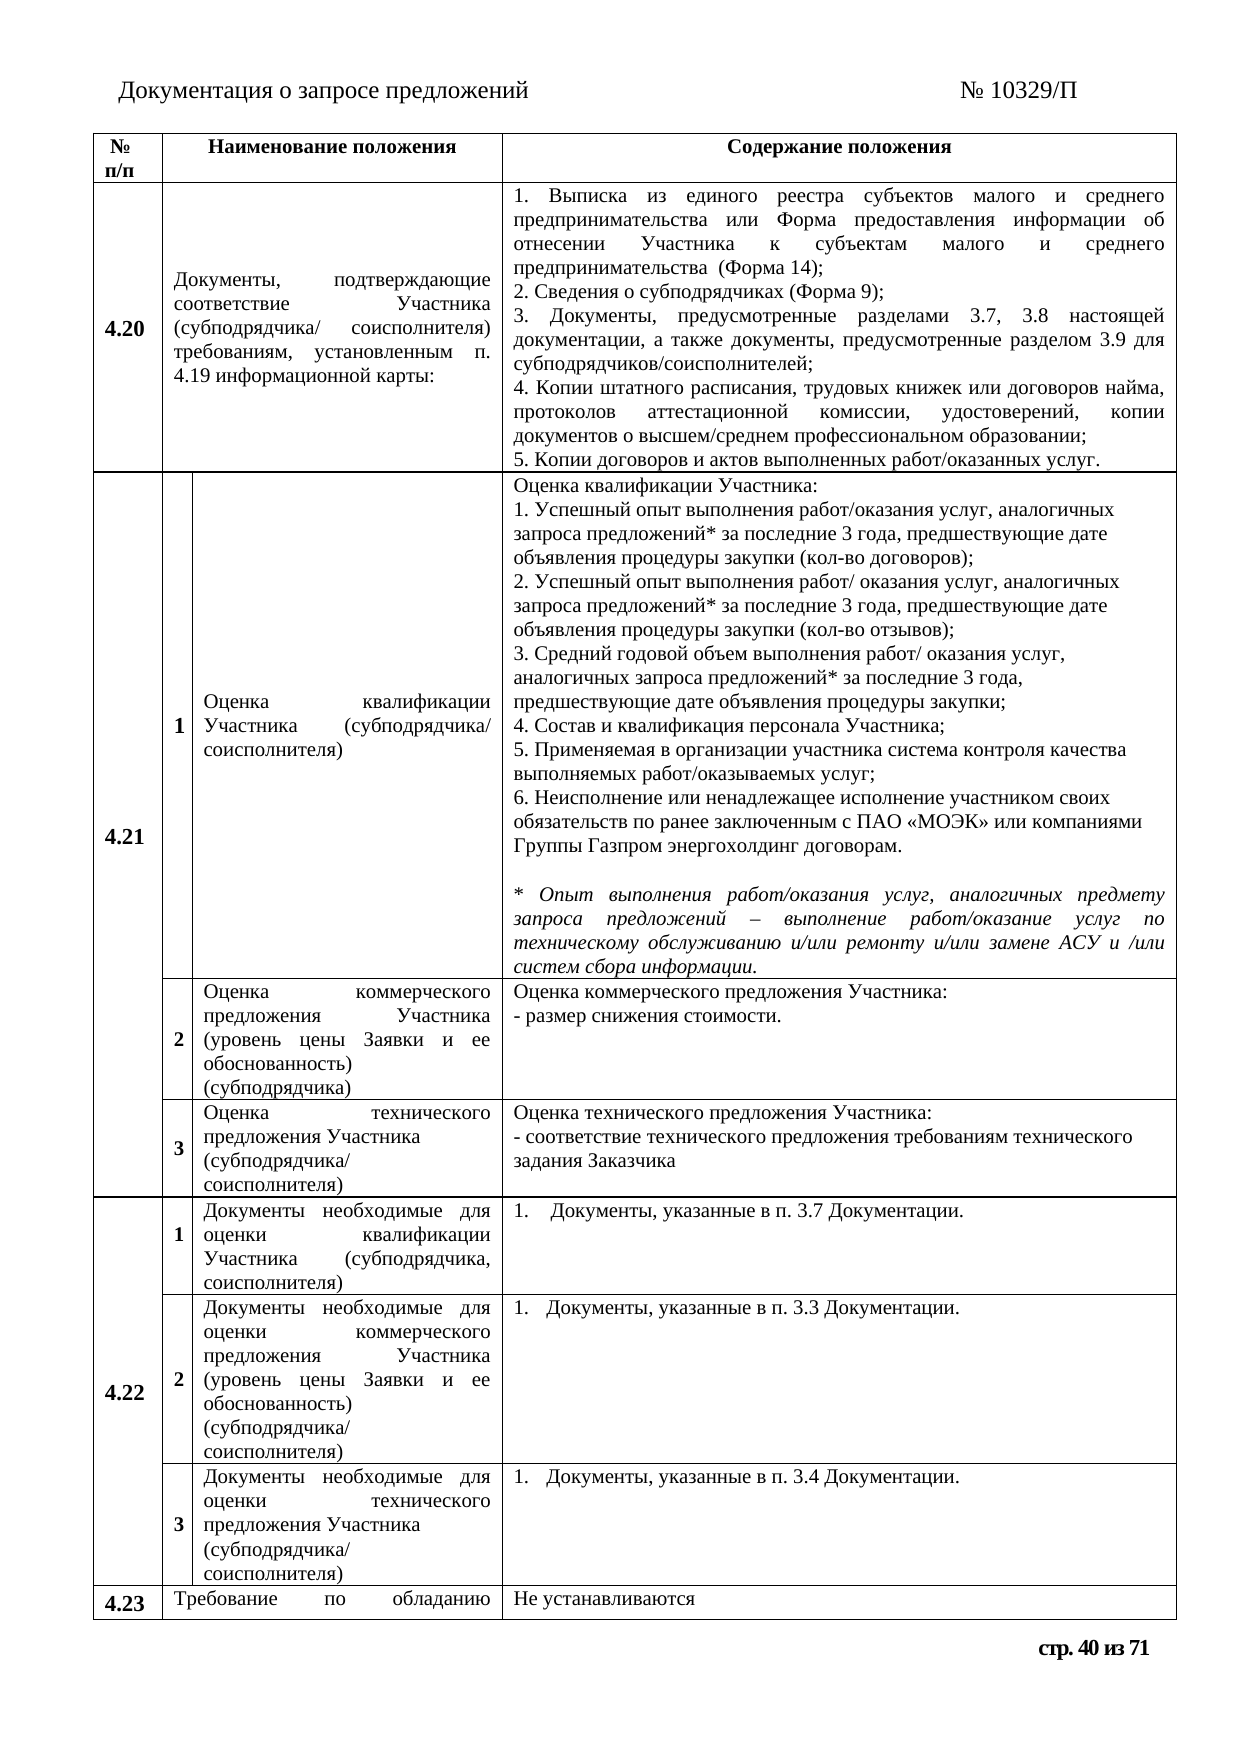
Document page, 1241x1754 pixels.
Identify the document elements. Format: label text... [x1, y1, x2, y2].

table_cell Оценка квалификации Участника: 1. Успешный опыт выполнения работ/оказания услуг, аналогичных запроса предложений* за последние 3 года, предшествующие дате объявления процедуры закупки (кол-во договоров); 2. Успешный опыт выполнения работ/ оказания услуг, аналогичных запроса предложений* за последние 3 года, предшествующие дате объявления процедуры закупки (кол-во отзывов); 3. Средний годовой объем выполнения работ/ оказания услуг, аналогичных запроса предложений* за последние 3 года, предшествующие дате объявления процедуры закупки; 4. Состав и квалификация персонала Участника; 5. Применяемая в организации участника система контроля качества выполняемых работ/оказываемых услуг; 6. Неисполнение или ненадлежащее исполнение участником своих обязательств по ранее заключенным с ПАО «МОЭК» или компаниями Группы Газпром энергохолдинг договорам. * Опыт выполнения работ/оказания услуг, аналогичных предмету запроса предложений – выполнение работ/оказание услуг по техническому обслуживанию и/или ремонту и/или замене АСУ и /или систем сбора информации. [503, 473, 1176, 978]
table_cell Не устанавливаются [503, 1586, 1176, 1619]
table_cell 2 [163, 979, 192, 1099]
table_header № п/п [94, 134, 162, 182]
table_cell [163, 1586, 502, 1619]
table_header Содержание положения [503, 134, 1176, 182]
table_cell Оценка квалификации Участника (субподрядчика/ соисполнителя) [193, 473, 502, 978]
table_cell Документы, указанные в п. 3.7 Документации. [503, 1198, 1176, 1294]
table_cell Оценка технического предложения Участника: - соответствие технического предложения требованиям технического задания Заказчика [503, 1100, 1176, 1196]
table_cell [94, 1198, 162, 1584]
table_cell [94, 1586, 162, 1619]
table_cell Документы необходимые для оценки технического предложения Участника (субподрядчика/ соисполнителя) [193, 1464, 502, 1584]
table_cell 1 [163, 473, 192, 978]
table_cell [94, 183, 162, 471]
table_cell 1 [163, 1198, 192, 1294]
table_cell Оценка коммерческого предложения Участника: - размер снижения стоимости. [503, 979, 1176, 1099]
table_cell [94, 473, 162, 1196]
table_cell 3 [163, 1100, 192, 1196]
table_cell Документы, указанные в п. 3.4 Документации. [503, 1464, 1176, 1584]
table_cell Документы, указанные в п. 3.3 Документации. [503, 1295, 1176, 1463]
table_cell 1. Выписка из единого реестра субъектов малого и среднего предпринимательства или Форма предоставления информации об отнесении Участника к субъектам малого и среднего предпринимательства (Форма 14); 2. Сведения о субподрядчиках (Форма 9); 3. Документы, предусмотренные разделами 3.7, 3.8 настоящей документации, а также документы, предусмотренные разделом 3.9 для субподрядчиков/соисполнителей; 4. Копии штатного расписания, трудовых книжек или договоров найма, протоколов аттестационной комиссии, удостоверений, копии документов о высшем/среднем профессиональном образовании; 5. Копии договоров и актов выполненных работ/оказанных услуг. [503, 183, 1176, 471]
table_cell Документы, подтверждающие соответствие Участника (субподрядчика/ соисполнителя) требованиям, установленным п. 4.19 информационной карты: [163, 183, 502, 471]
table_cell Оценка технического предложения Участника (субподрядчика/ соисполнителя) [193, 1100, 502, 1196]
table_cell 3 [163, 1464, 192, 1584]
table_header Наименование положения [163, 134, 502, 182]
table_cell 2 [163, 1295, 192, 1463]
table_cell Документы необходимые для оценки коммерческого предложения Участника (уровень цены Заявки и ее обоснованность) (субподрядчика/ соисполнителя) [193, 1295, 502, 1463]
table_cell Оценка коммерческого предложения Участника (уровень цены Заявки и ее обоснованность) (субподрядчика) [193, 979, 502, 1099]
table_cell Документы необходимые для оценки квалификации Участника (субподрядчика, соисполнителя) [193, 1198, 502, 1294]
